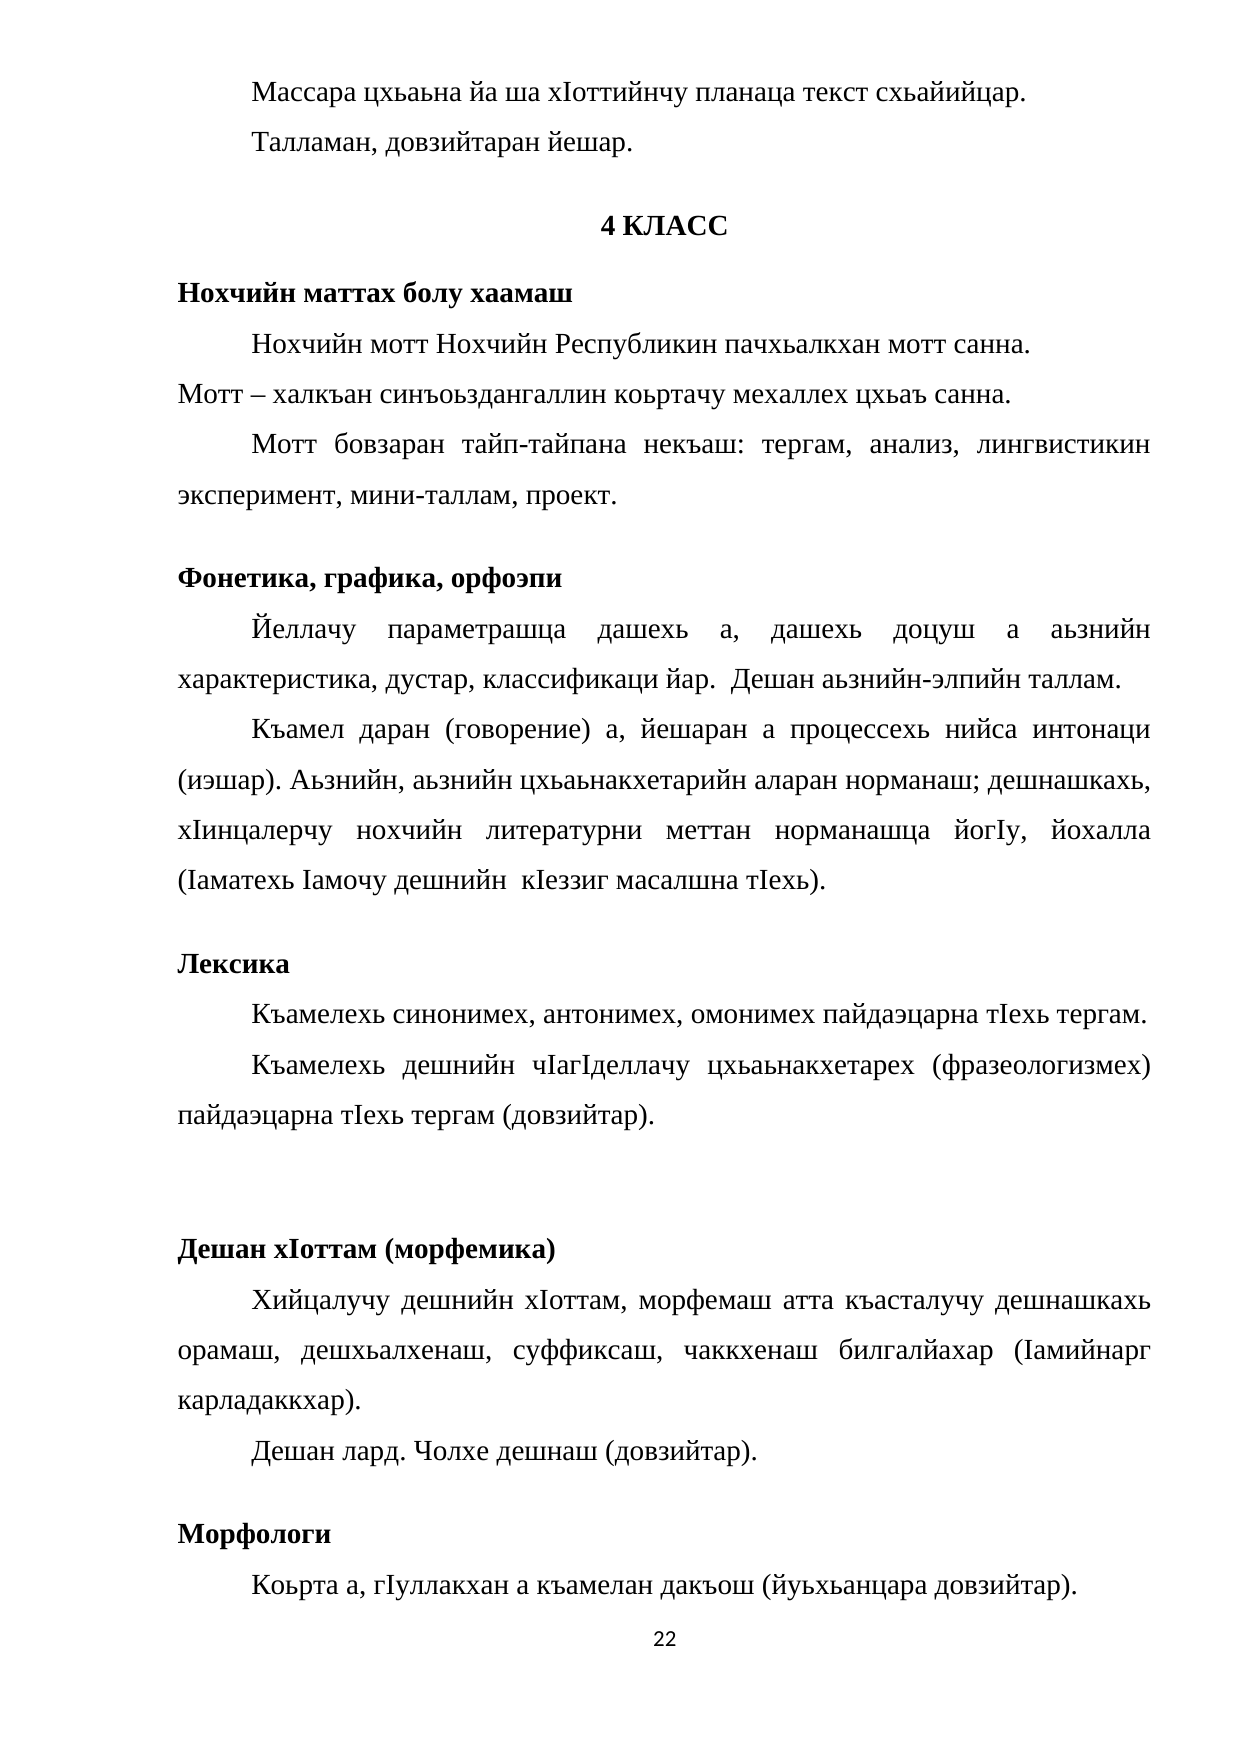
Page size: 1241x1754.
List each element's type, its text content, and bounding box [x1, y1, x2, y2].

text Нохчийн мотт Нохчийн Республикин пачхьалкхан мотт санна. Мотт – халкъан синъоьздангаллин коьртачу мехаллех цхьаъ санна. [177, 326, 1152, 410]
text Коьрта а, гӀуллакхан а къамелан дакъош (йуьхьанцара довзийтар). [177, 1567, 1152, 1600]
text Къамелехь дешнийн чӀагӀделлачу цхьаьнакхетарех (фразеологизмех) пайдаэцарна тӀехь тергам (довзийтар). [177, 1047, 1152, 1131]
text Талламан, довзийтаран йешар. [177, 124, 1152, 158]
text Дешан хӀоттам (морфемика) [177, 1231, 1152, 1265]
text Фонетика, графика, орфоэпи [177, 561, 1152, 594]
text 4 КЛАСС [177, 208, 1152, 242]
text Мотт бовзаран тайп-тайпана некъаш: тергам, анализ, лингвистикин эксперимент, мини-таллам, проект. [177, 426, 1152, 510]
text Дешан лард. Чолхе дешнаш (довзийтар). [177, 1433, 1152, 1466]
text Массара цхьаьна йа ша хӀоттийнчу планаца текст схьайийцар. [177, 74, 1152, 107]
text Морфологи [177, 1517, 1152, 1550]
text Йеллачу параметрашца дашехь а, дашехь доцуш а аьзнийн характеристика, дустар, классификаци йар. Дешан аьзнийн-элпийн таллам. [177, 611, 1152, 695]
text Нохчийн маттах болу хаамаш [177, 276, 1152, 309]
text Къамел даран (говорение) а, йешаран а процессехь нийса интонаци (иэшар). Аьзнийн, аьзнийн цхьаьнакхетарийн аларан норманаш; дешнашкахь, хӀинцалерчу нохчийн литературни меттан норманашца йогӀу, йохалла (Ӏаматехь Ӏамочу дешнийн кӀеззиг масалшна тӀехь). [177, 712, 1152, 896]
text Къамелехь синонимех, антонимех, омонимех пайдаэцарна тӀехь тергам. [177, 997, 1152, 1030]
text Лексика [177, 946, 1152, 980]
text Хийцалучу дешнийн хӀоттам, морфемаш атта къасталучу дешнашкахь орамаш, дешхьалхенаш, суффиксаш, чаккхенаш билгалйахар (Ӏамийнарг карладаккхар). [177, 1282, 1152, 1416]
